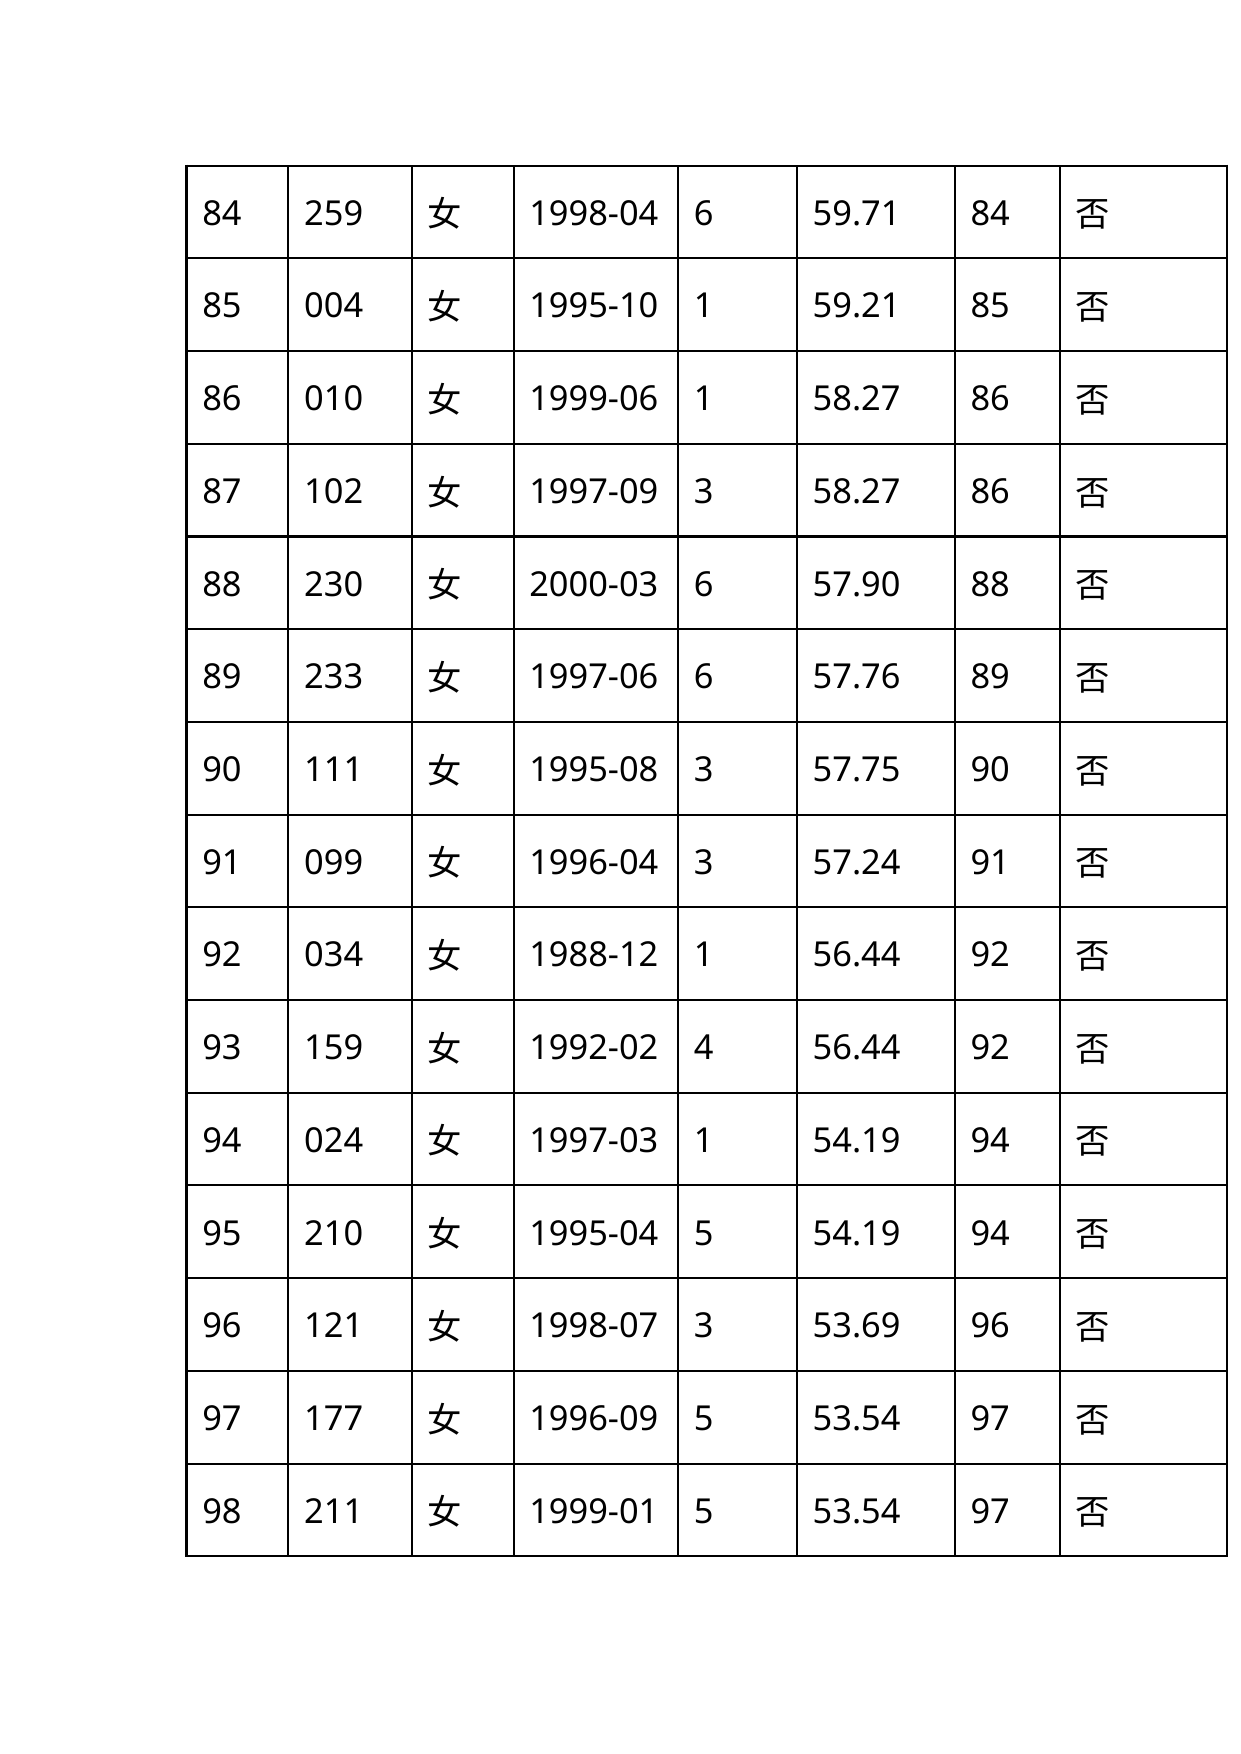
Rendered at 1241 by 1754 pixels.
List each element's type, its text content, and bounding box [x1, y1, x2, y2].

table_cell 95 [188, 1186, 287, 1277]
table_cell 91 [188, 816, 287, 906]
table_cell 1995-10 [515, 259, 677, 350]
table_cell 2000-03 [515, 538, 677, 628]
table_cell 88 [956, 538, 1059, 628]
table_cell 3 [679, 723, 796, 813]
table_cell 58.27 [798, 352, 954, 443]
table_cell 1 [679, 1094, 796, 1184]
table_cell 女 [413, 1186, 513, 1277]
table_cell 否 [1061, 816, 1226, 906]
table_cell 94 [188, 1094, 287, 1184]
table_cell 54.19 [798, 1094, 954, 1184]
table_cell 90 [956, 723, 1059, 813]
table_cell 211 [289, 1465, 411, 1555]
table_cell 5 [679, 1372, 796, 1462]
table_cell 90 [188, 723, 287, 813]
table_cell 53.54 [798, 1372, 954, 1462]
table_cell 否 [1061, 1186, 1226, 1277]
table_cell 024 [289, 1094, 411, 1184]
table_cell 210 [289, 1186, 411, 1277]
table_cell 女 [413, 1001, 513, 1092]
table_cell 56.44 [798, 1001, 954, 1092]
table_cell 54.19 [798, 1186, 954, 1277]
table_cell 97 [956, 1465, 1059, 1555]
table_cell 6 [679, 538, 796, 628]
table_cell 否 [1061, 908, 1226, 999]
table_cell 5 [679, 1186, 796, 1277]
table_cell 3 [679, 1279, 796, 1370]
table_cell 85 [188, 259, 287, 350]
table_cell 女 [413, 908, 513, 999]
table_cell 否 [1061, 538, 1226, 628]
table_cell 230 [289, 538, 411, 628]
table_cell 1 [679, 352, 796, 443]
table_cell 否 [1061, 1001, 1226, 1092]
table_cell 98 [188, 1465, 287, 1555]
table_cell 女 [413, 259, 513, 350]
table_cell 88 [188, 538, 287, 628]
table_cell 女 [413, 352, 513, 443]
table_cell 1998-04 [515, 167, 677, 257]
table_cell 102 [289, 445, 411, 535]
table_cell 1998-07 [515, 1279, 677, 1370]
table_cell 86 [956, 445, 1059, 535]
table_cell 93 [188, 1001, 287, 1092]
table_cell 85 [956, 259, 1059, 350]
table_cell 89 [956, 630, 1059, 721]
table_cell 6 [679, 167, 796, 257]
table_cell 59.71 [798, 167, 954, 257]
table_cell 女 [413, 445, 513, 535]
table_cell 否 [1061, 1465, 1226, 1555]
table_cell 3 [679, 445, 796, 535]
table_cell 004 [289, 259, 411, 350]
table_cell 1995-08 [515, 723, 677, 813]
table_cell 94 [956, 1186, 1059, 1277]
table_cell 否 [1061, 259, 1226, 350]
table_cell 1996-04 [515, 816, 677, 906]
table_cell 4 [679, 1001, 796, 1092]
table_cell 1996-09 [515, 1372, 677, 1462]
table_cell 57.75 [798, 723, 954, 813]
table_cell 233 [289, 630, 411, 721]
table_cell 96 [188, 1279, 287, 1370]
table_cell 111 [289, 723, 411, 813]
table_cell 59.21 [798, 259, 954, 350]
table_cell 159 [289, 1001, 411, 1092]
table_cell 92 [956, 1001, 1059, 1092]
table_cell 92 [956, 908, 1059, 999]
table_cell 57.24 [798, 816, 954, 906]
table_cell 女 [413, 1094, 513, 1184]
table_cell 86 [188, 352, 287, 443]
table_cell 女 [413, 538, 513, 628]
table_cell 91 [956, 816, 1059, 906]
table_cell 否 [1061, 1094, 1226, 1184]
table_cell 53.69 [798, 1279, 954, 1370]
table_cell 否 [1061, 630, 1226, 721]
table_cell 否 [1061, 167, 1226, 257]
table_cell 1999-01 [515, 1465, 677, 1555]
table_cell 5 [679, 1465, 796, 1555]
table_cell 57.76 [798, 630, 954, 721]
table_cell 010 [289, 352, 411, 443]
table_cell 121 [289, 1279, 411, 1370]
table_cell 034 [289, 908, 411, 999]
table_cell 56.44 [798, 908, 954, 999]
table_cell 96 [956, 1279, 1059, 1370]
table_cell 女 [413, 167, 513, 257]
table_cell 否 [1061, 445, 1226, 535]
table_cell 1995-04 [515, 1186, 677, 1277]
table_cell 女 [413, 1465, 513, 1555]
table_cell 58.27 [798, 445, 954, 535]
table_cell 89 [188, 630, 287, 721]
table_cell 1999-06 [515, 352, 677, 443]
table_cell 否 [1061, 1372, 1226, 1462]
table_cell 099 [289, 816, 411, 906]
table_cell 94 [956, 1094, 1059, 1184]
table_cell 92 [188, 908, 287, 999]
table_cell 6 [679, 630, 796, 721]
table_cell 1992-02 [515, 1001, 677, 1092]
table_cell 57.90 [798, 538, 954, 628]
table_cell 84 [956, 167, 1059, 257]
table_cell 86 [956, 352, 1059, 443]
table_cell 1 [679, 908, 796, 999]
table_cell 84 [188, 167, 287, 257]
table_cell 177 [289, 1372, 411, 1462]
table_cell 否 [1061, 352, 1226, 443]
table_cell 1997-09 [515, 445, 677, 535]
table_cell 1988-12 [515, 908, 677, 999]
table_cell 97 [956, 1372, 1059, 1462]
table_cell 女 [413, 1372, 513, 1462]
table_cell 女 [413, 723, 513, 813]
table_cell 否 [1061, 1279, 1226, 1370]
table_cell 97 [188, 1372, 287, 1462]
table_cell 否 [1061, 723, 1226, 813]
table_cell 259 [289, 167, 411, 257]
table_cell 女 [413, 630, 513, 721]
table_cell 1 [679, 259, 796, 350]
table_cell 53.54 [798, 1465, 954, 1555]
table_cell 女 [413, 1279, 513, 1370]
table_cell 87 [188, 445, 287, 535]
table_cell 3 [679, 816, 796, 906]
table_cell 1997-03 [515, 1094, 677, 1184]
table_cell 女 [413, 816, 513, 906]
table_cell 1997-06 [515, 630, 677, 721]
